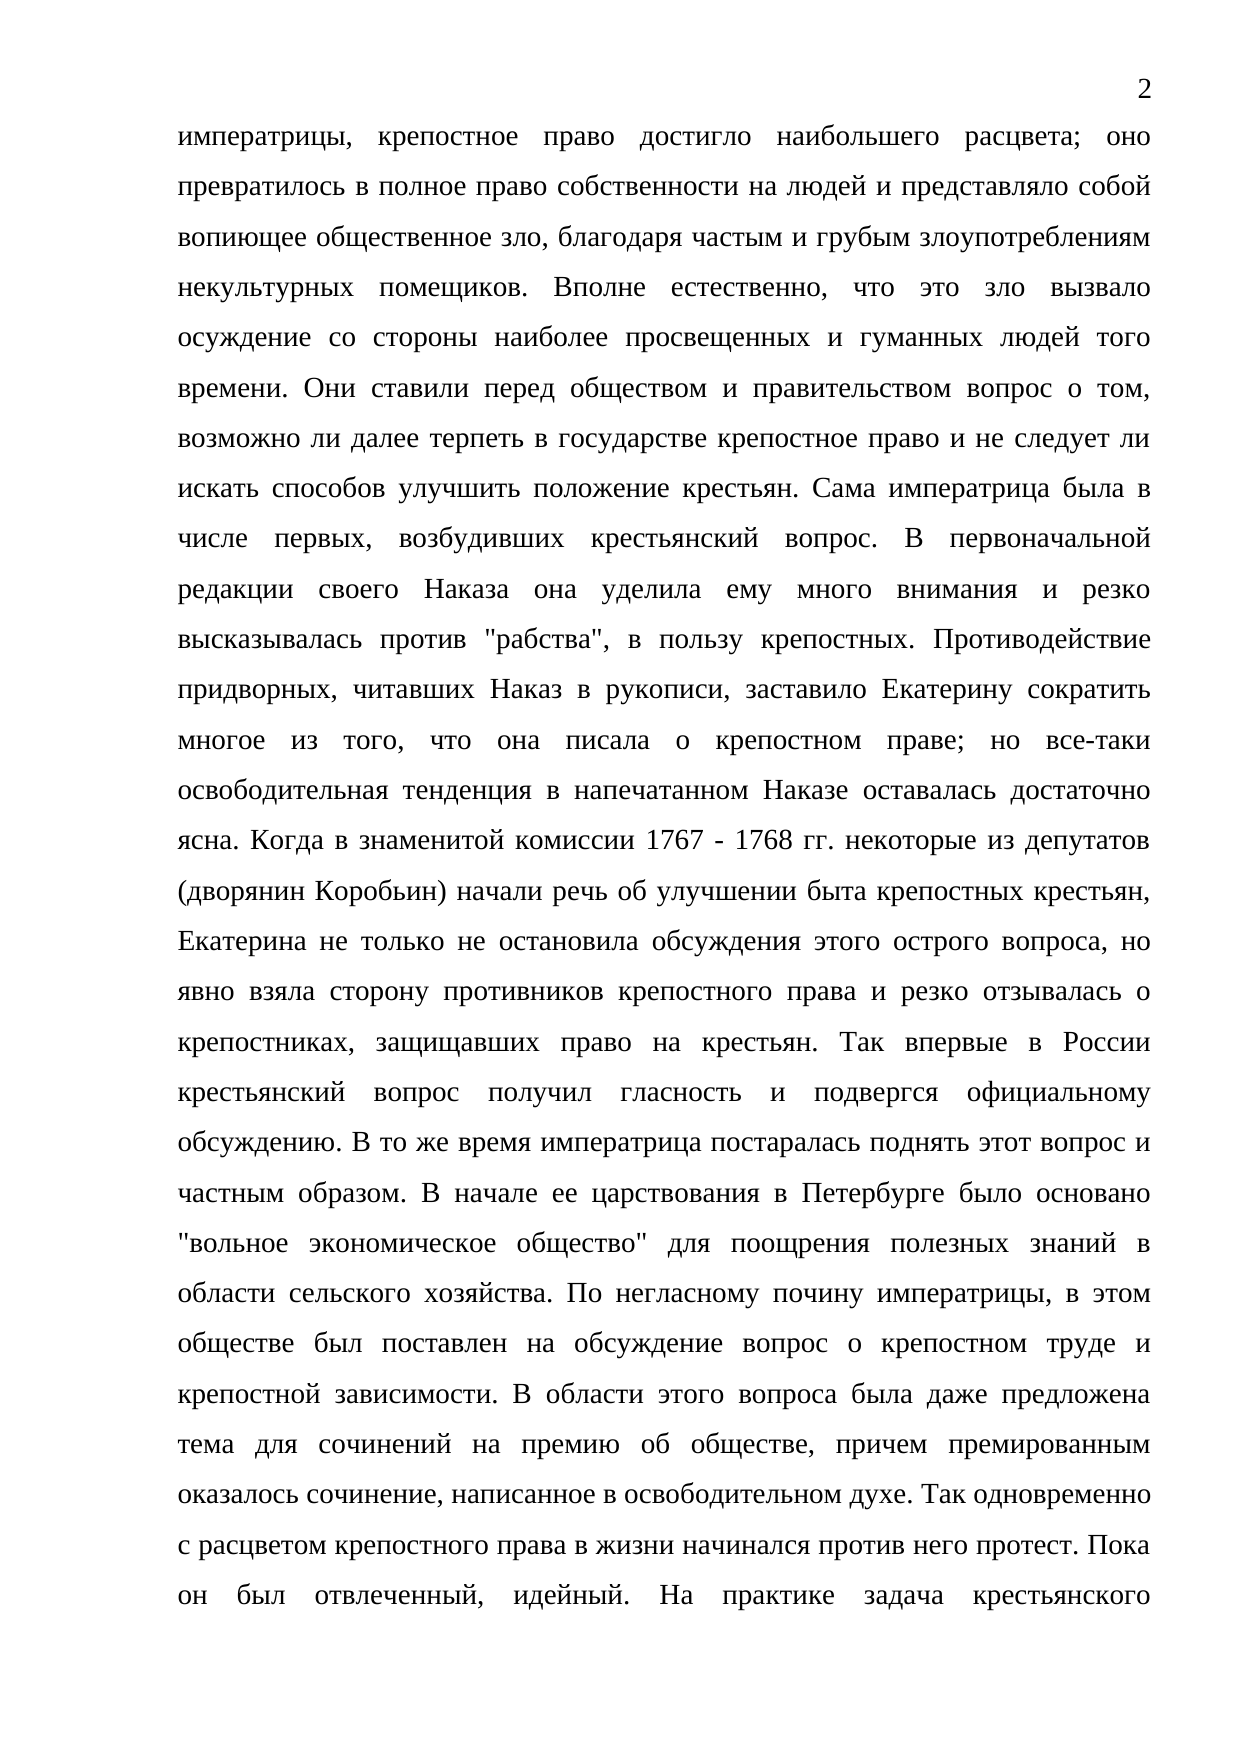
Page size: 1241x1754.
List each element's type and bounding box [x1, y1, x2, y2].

text [177, 118, 1152, 1611]
